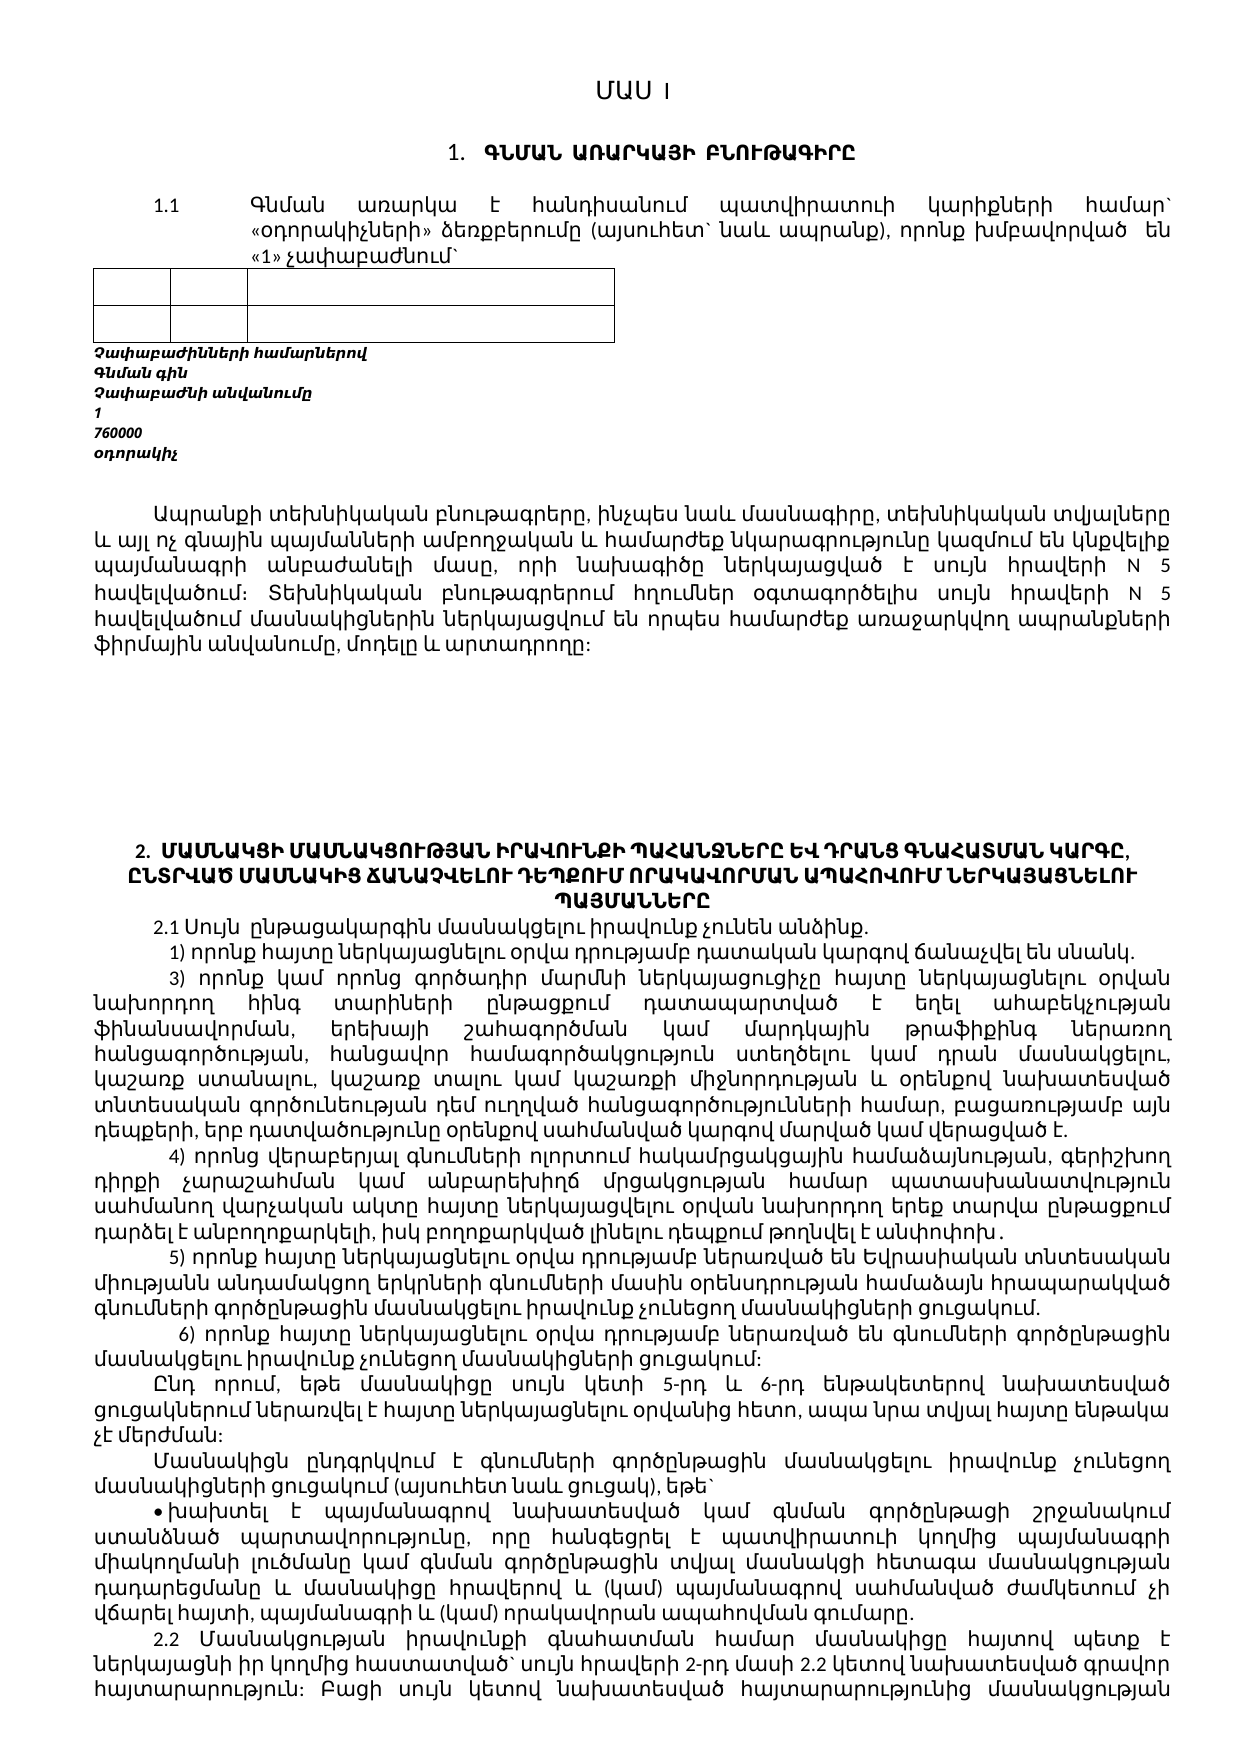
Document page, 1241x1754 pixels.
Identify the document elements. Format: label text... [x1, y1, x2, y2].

text 3) որոնք կամ որոնց գործադիր մարմնի ներկայացուցիչը հայտը ներկայացնելու օրվան նախորդող հինգ տարիների ընթացքում դատապարտված է եղել ահաբեկչության ֆինանսավորման, երեխայի շահագործման կամ մարդկային թրաֆիքինգ ներառող հանցագործության, հանցավոր համագործակցություն ստեղծելու կամ դրան մասնակցելու, կաշառք ստանալու, կաշառք տալու կամ կաշառքի միջնորդության և օրենքով նախատեսված տնտեսական գործունեության դեմ ուղղված հանցագործությունների համար, բացառությամբ այն դեպքերի, երբ դատվածությունը օրենքով սահմանված կարգով մարված կամ վերացված է. [94, 965, 1171, 1143]
list ԳՆՄԱՆ ԱՌԱՐԿԱՅԻ ԲՆՈՒԹԱԳԻՐԸ [131, 136, 1171, 167]
text 5) որոնք հայտը ներկայացնելու օրվա դրությամբ ներառված են Եվրասիական տնտեսական միությանն անդամակցող երկրների գնումների մասին օրենսդրության համաձայն հրապարակված գնումների գործընթացին մասնակցելու իրավունք չունեցող մասնակիցների ցուցակում. [94, 1244, 1171, 1321]
text 6) որոնք հայտը ներկայացնելու օրվա դրությամբ ներառված են գնումների գործընթացին մասնակցելու իրավունք չունեցող մասնակիցների ցուցակում: [94, 1321, 1171, 1372]
text 4) որոնց վերաբերյալ գնումների ոլորտում հակամրցակցային համաձայնության, գերիշխող դիրքի չարաշահման կամ անբարեխիղճ մրցակցության համար պատասխանատվություն սահմանող վարչական ակտը հայտը ներկայացվելու օրվան նախորդող երեք տարվա ընթացքում դարձել է անբողոքարկելի, իսկ բողոքարկված լինելու դեպքում թողնվել է անփոփոխ․ [94, 1143, 1171, 1244]
subtitle Գնման առարկա է հանդիսանում պատվիրատուի կարիքների համար` «օդորակիչների» ձեռքբերումը (այսուհետ` նաև ապրանք), որոնք խմբավորված են «1» չափաբաժնում` [153, 192, 1171, 268]
text Ընդ որում, եթե մասնակիցը սույն կետի 5-րդ և 6-րդ ենթակետերով նախատեսված ցուցակներում ներառվել է հայտը ներկայացնելու օրվանից հետո, ապա նրա տվյալ հայտը ենթակա չէ մերժման: [94, 1372, 1171, 1448]
text Մասնակիցն ընդգրկվում է գնումների գործընթացին մասնակցելու իրավունք չունեցող մասնակիցների ցուցակում (այսուհետ նաև ցուցակ), եթե` [94, 1448, 1171, 1499]
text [94, 1626, 1171, 1702]
text 1) որոնք հայտը ներկայացնելու օրվա դրությամբ դատական կարգով ճանաչվել են սնանկ. [94, 939, 1171, 965]
text • խախտել է պայմանագրով նախատեսված կամ գնման գործընթացի շրջանակում ստանձնած պարտավորությունը, որը հանգեցրել է պատվիրատուի կողմից պայմանագրի միակողմանի լուծմանը կամ գնման գործընթացին տվյալ մասնակցի հետագա մասնակցության դադարեցմանը և մասնակիցը հրավերով և (կամ) պայմանագրով սահմանված ժամկետում չի վճարել հայտի, պայմանագրի և (կամ) որակավորան ապահովման գումարը. [94, 1499, 1171, 1626]
text 2.1 Սույն ընթացակարգին մասնակցելու իրավունք չունեն անձինք. [94, 914, 1171, 939]
text ՄԱՍ I [94, 75, 1171, 106]
text Ապրանքի տեխնիկական բնութագրերը, ինչպես նաև մասնագիրը, տեխնիկական տվյալները և այլ ոչ գնային պայմանների ամբողջական և համարժեք նկարագրությունը կազմում են կնքվելիք պայմանագրի անբաժանելի մասը, որի նախագիծը ներկայացված է սույն հրավերի N 5 հավելվածում։ Տեխնիկական բնութագրերում հղումներ օգտագործելիս սույն հրավերի N 5 հավելվածում մասնակիցներին ներկայացվում են որպես համարժեք առաջարկվող ապրանքների ֆիրմային անվանումը, մոդելը և արտադրողը: [94, 501, 1171, 657]
text 2. ՄԱՍՆԱԿՑԻ ՄԱՍՆԱԿՑՈՒԹՅԱՆ ԻՐԱՎՈՒՆՔԻ ՊԱՀԱՆՋՆԵՐԸ ԵՎ ԴՐԱՆՑ ԳՆԱՀԱՏՄԱՆ ԿԱՐԳԸ, ԸՆՏՐՎԱԾ ՄԱՍՆԱԿԻՑ ՃԱՆԱՉՎԵԼՈՒ ԴԵՊՔՈՒՄ ՈՐԱԿԱՎՈՐՄԱՆ ԱՊԱՀՈՎՈՒՄ ՆԵՐԿԱՅԱՑՆԵԼՈՒ ՊԱՅՄԱՆՆԵՐԸ [94, 838, 1171, 914]
